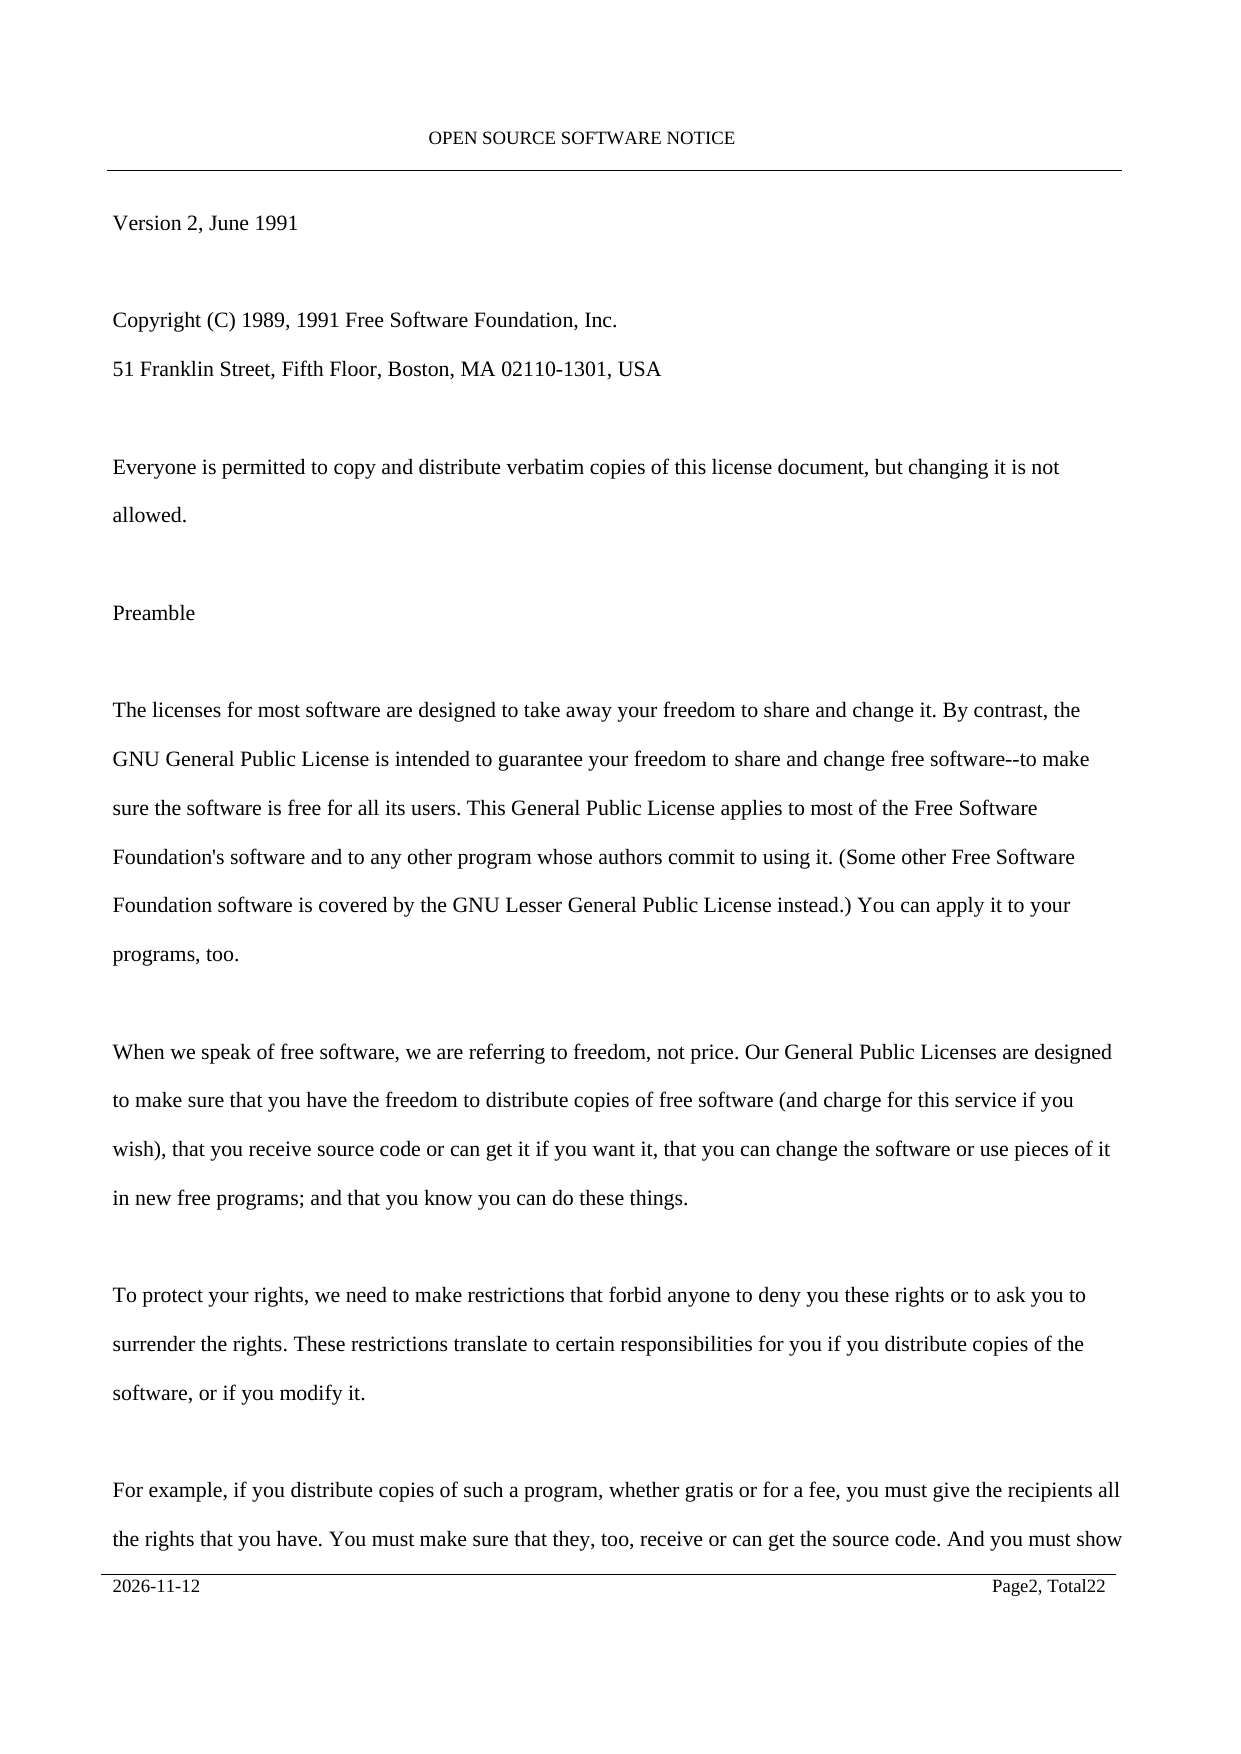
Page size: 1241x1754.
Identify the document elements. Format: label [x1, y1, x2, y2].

text [112, 206, 1128, 1555]
